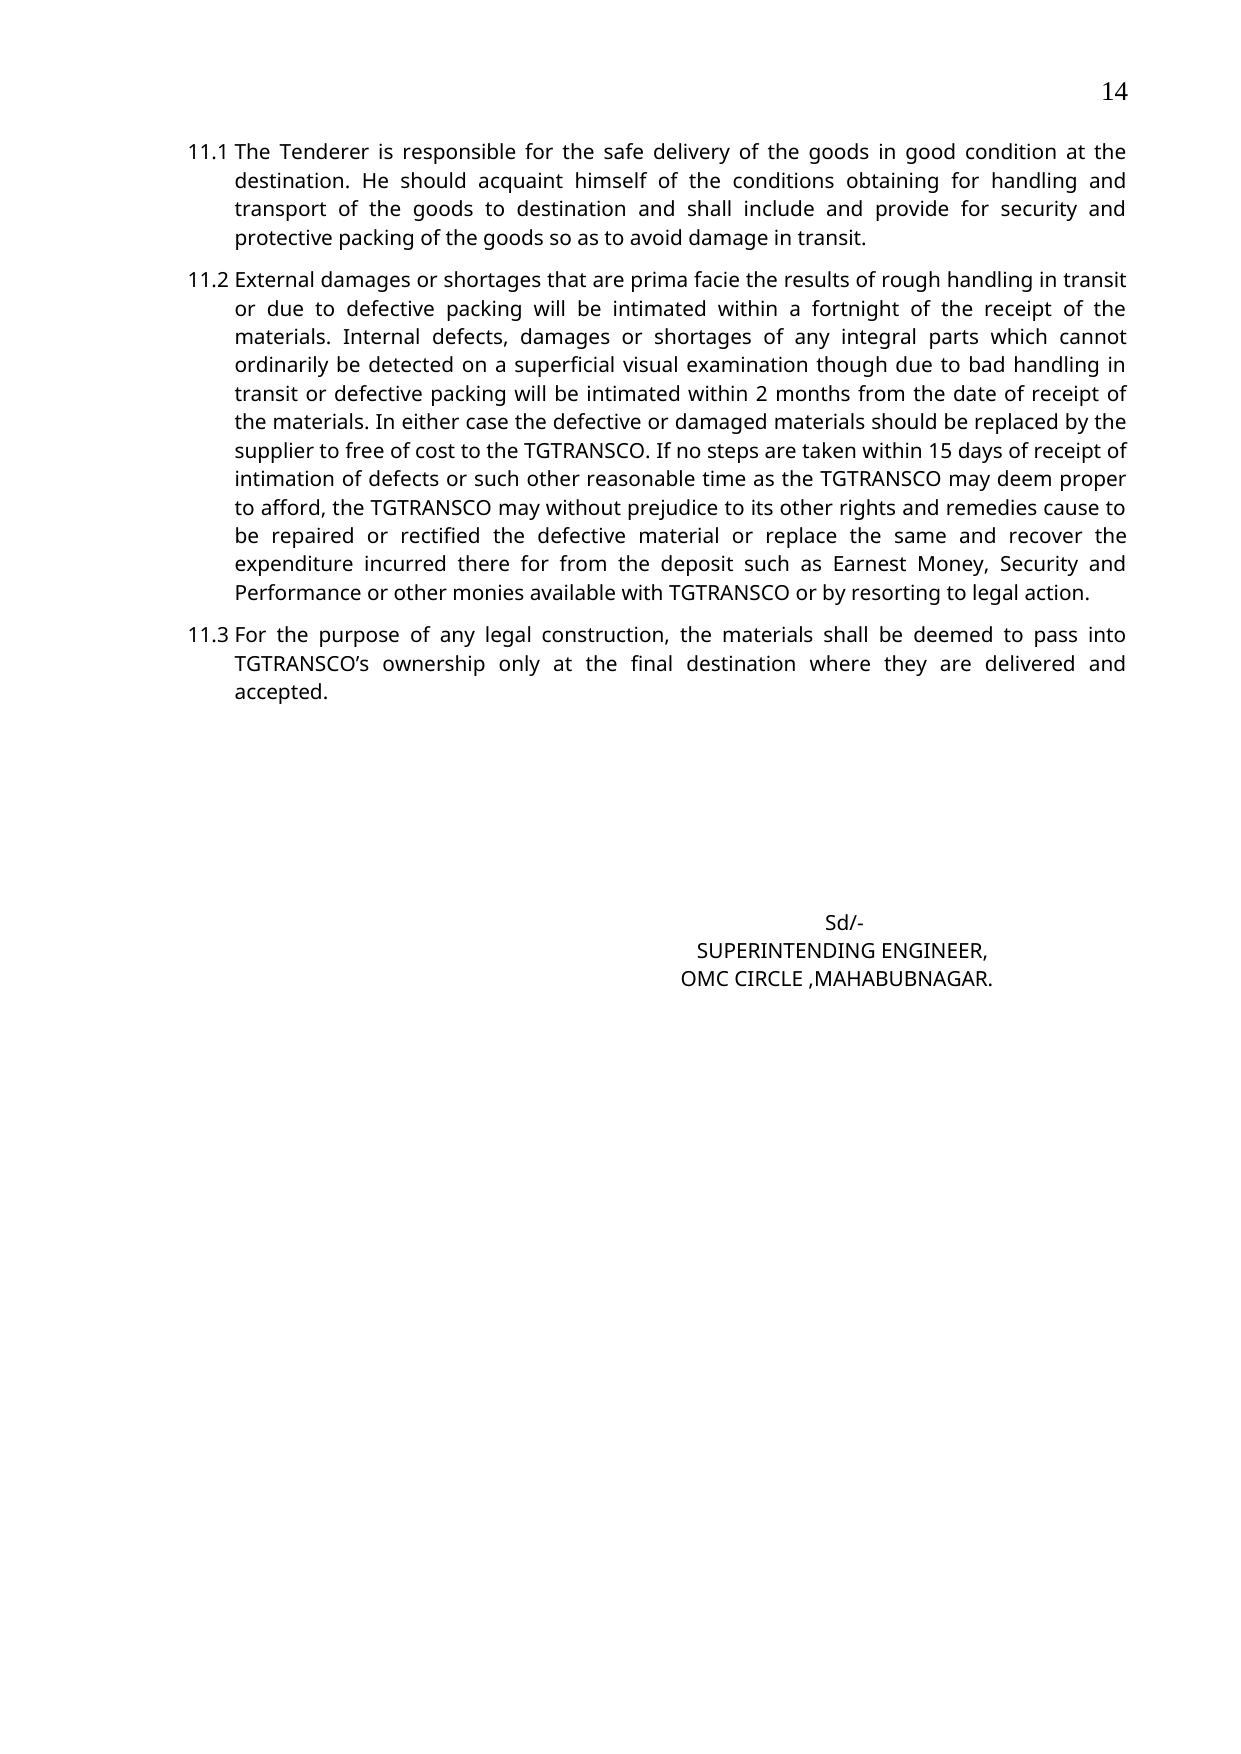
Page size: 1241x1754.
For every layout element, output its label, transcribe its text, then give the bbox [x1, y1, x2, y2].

text SUPERINTENDING ENGINEER, [675, 936, 1128, 964]
text Sd/- [675, 908, 1128, 936]
text OMC CIRCLE ,MAHABUBNAGAR. [150, 964, 1128, 993]
list For the purpose of any legal construction, the materials shall be deemed to pass into TGTRANSCO’s ownership only at the final destination where they are delivered and accepted. [187, 621, 1128, 706]
list The Tenderer is responsible for the safe delivery of the goods in good condition at the destination. He should acquaint himself of the conditions obtaining for handling and transport of the goods to destination and shall include and provide for security and protective packing of the goods so as to avoid damage in transit. [187, 137, 1128, 251]
list External damages or shortages that are prima facie the results of rough handling in transit or due to defective packing will be intimated within a fortnight of the receipt of the materials. Internal defects, damages or shortages of any integral parts which cannot ordinarily be detected on a superficial visual examination though due to bad handling in transit or defective packing will be intimated within 2 months from the date of receipt of the materials. In either case the defective or damaged materials should be replaced by the supplier to free of cost to the TGTRANSCO. If no steps are taken within 15 days of receipt of intimation of defects or such other reasonable time as the TGTRANSCO may deem proper to afford, the TGTRANSCO may without prejudice to its other rights and remedies cause to be repaired or rectified the defective material or replace the same and recover the expenditure incurred there for from the deposit such as Earnest Money, Security and Performance or other monies available with TGTRANSCO or by resorting to legal action. [187, 265, 1128, 606]
